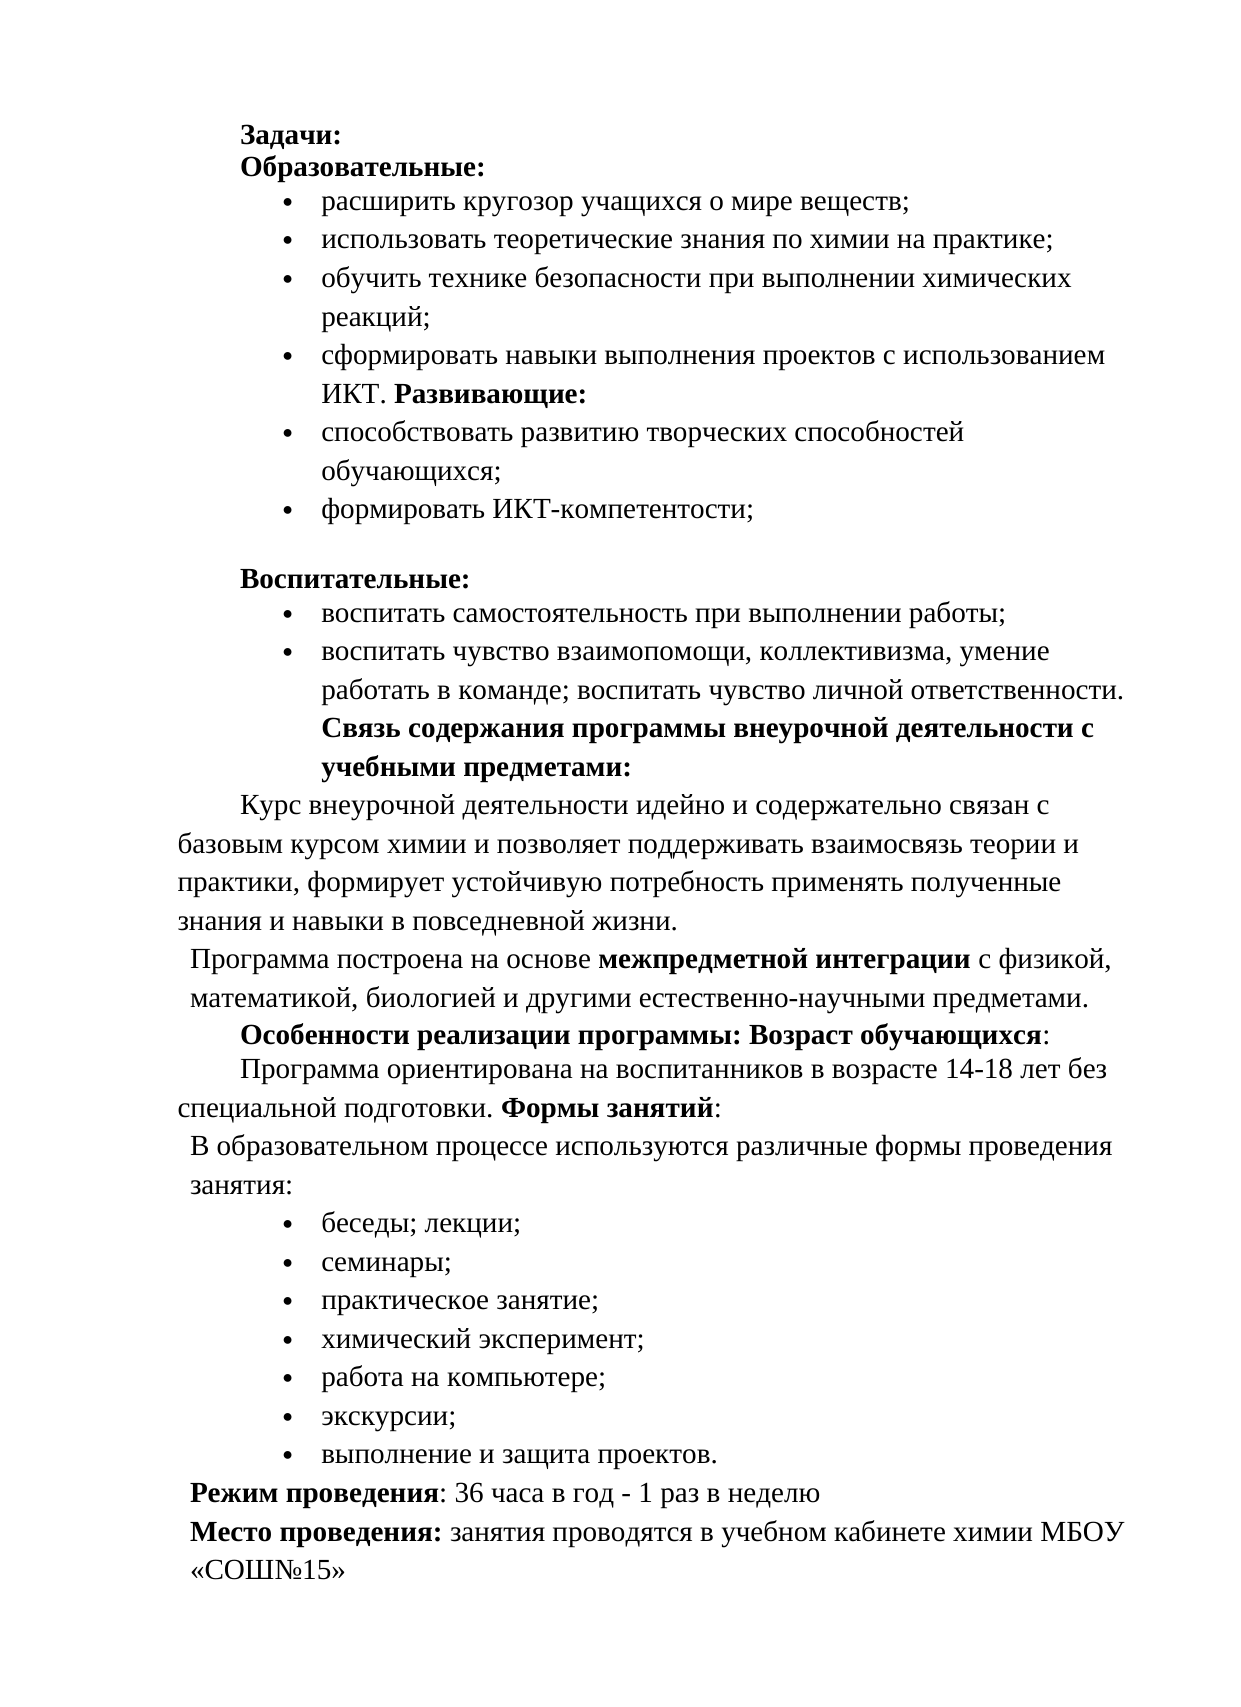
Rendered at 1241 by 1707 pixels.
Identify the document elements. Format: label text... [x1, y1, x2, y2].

list воспитать самостоятельность при выполнении работы; [283, 595, 1152, 628]
list обучить технике безопасности при выполнении химических реакций; [283, 260, 1152, 332]
text Образовательные: [177, 151, 1152, 183]
text Задачи: [177, 118, 1152, 151]
list химический эксперимент; [283, 1321, 1152, 1354]
list использовать теоретические знания по химии на практике; [283, 222, 1152, 255]
text Воспитательные: [177, 562, 1152, 595]
list семинары; [283, 1244, 1152, 1277]
text Режим проведения: 36 часа в год - 1 раз в неделю [190, 1475, 1152, 1509]
list формировать ИКТ-компетентости; [283, 491, 1152, 525]
list выполнение и защита проектов. [283, 1437, 1152, 1470]
list экскурсии; [283, 1398, 1152, 1432]
list способствовать развитию творческих способностей обучающихся; [283, 414, 1152, 486]
text Программа ориентирована на воспитанников в возрасте 14-18 лет без специальной подготовки. Формы занятий: [177, 1051, 1152, 1123]
text Особенности реализации программы: Возраст обучающихся: [177, 1019, 1152, 1051]
text Курс внеурочной деятельности идейно и содержательно связан с базовым курсом химии и позволяет поддерживать взаимосвязь теории и практики, формирует устойчивую потребность применять полученные знания и навыки в повседневной жизни. [177, 787, 1152, 937]
text Место проведения: занятия проводятся в учебном кабинете химии МБОУ «СОШ№15» [190, 1514, 1152, 1586]
list практическое занятие; [283, 1282, 1152, 1316]
list расширить кругозор учащихся о мире веществ; [283, 183, 1152, 217]
list воспитать чувство взаимопомощи, коллективизма, умение работать в команде; воспитать чувство личной ответственности. Связь содержания программы внеурочной деятельности с учебными предметами: [283, 633, 1152, 782]
text Программа построена на основе межпредметной интеграции с физикой, математикой, биологией и другими естественно-научными предметами. [190, 942, 1152, 1014]
list сформировать навыки выполнения проектов с использованием ИКТ. Развивающие: [283, 337, 1152, 409]
list беседы; лекции; [283, 1205, 1152, 1239]
text В образовательном процессе используются различные формы проведения занятия: [190, 1128, 1152, 1200]
list работа на компьютере; [283, 1359, 1152, 1393]
